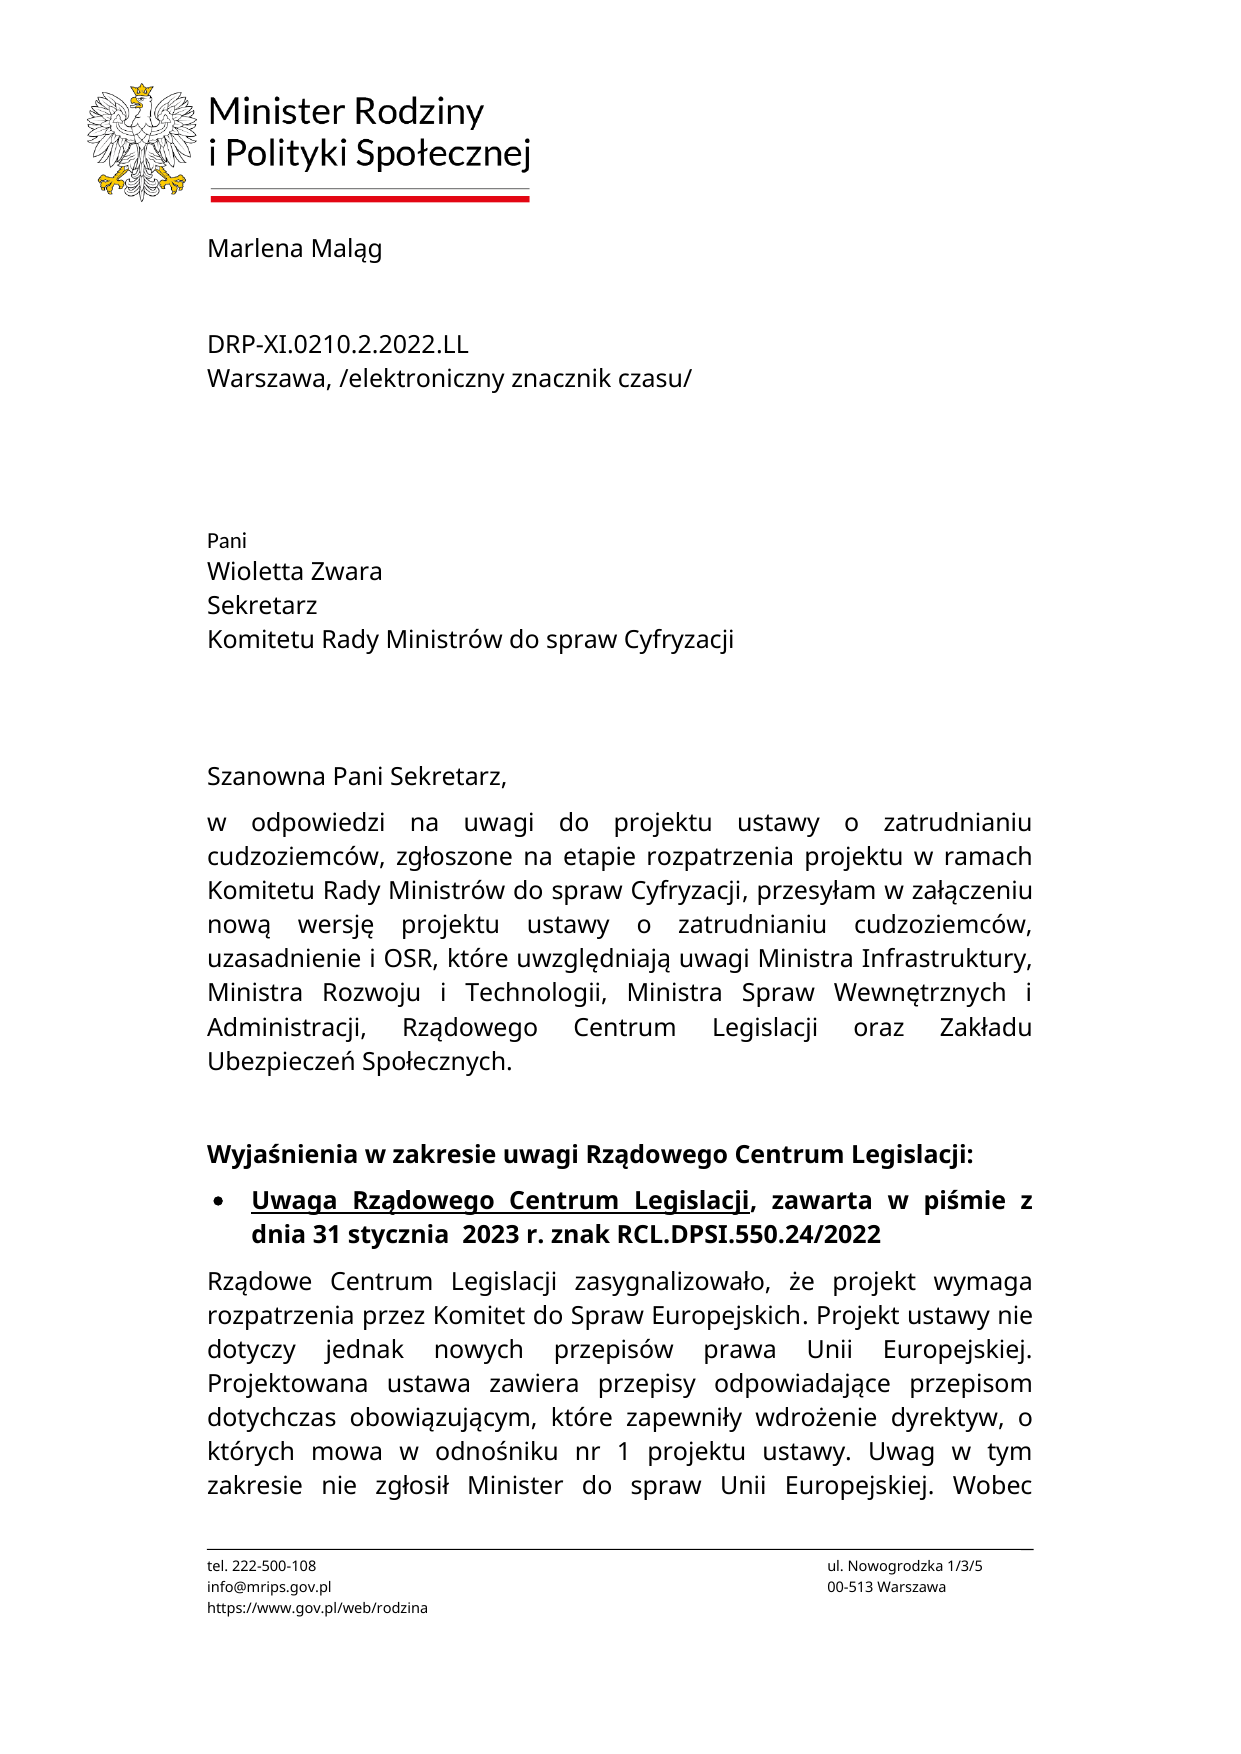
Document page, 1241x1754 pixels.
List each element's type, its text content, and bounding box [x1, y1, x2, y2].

list Uwaga Rządowego Centrum Legislacji, zawarta w piśmie z dnia 31 stycznia 2023 r. znak RCL.DPSI.550.24/2022 [214, 1183, 1033, 1251]
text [207, 1263, 1033, 1502]
text Wyjaśnienia w zakresie uwagi Rządowego Centrum Legislacji: [207, 1136, 1033, 1170]
picture [78, 74, 538, 209]
text Wioletta Zwara [207, 554, 1033, 588]
text DRP-XI.0210.2.2022.LL [207, 327, 1033, 361]
text Marlena Maląg [207, 231, 1033, 264]
text Warszawa, /elektroniczny znacznik czasu/ [207, 361, 1033, 395]
text Komitetu Rady Ministrów do spraw Cyfryzacji [207, 622, 1033, 656]
text w odpowiedzi na uwagi do projektu ustawy o zatrudnianiu cudzoziemców, zgłoszone na etapie rozpatrzenia projektu w ramach Komitetu Rady Ministrów do spraw Cyfryzacji, przesyłam w załączeniu nową wersję projektu ustawy o zatrudnianiu cudzoziemców, uzasadnienie i OSR, które uwzględniają uwagi Ministra Infrastruktury, Ministra Rozwoju i Technologii, Ministra Spraw Wewnętrznych i Administracji, Rządowego Centrum Legislacji oraz Zakładu Ubezpieczeń Społecznych. [207, 805, 1033, 1077]
text Szanowna Pani Sekretarz, [207, 758, 1033, 792]
text Sekretarz [207, 588, 1033, 622]
